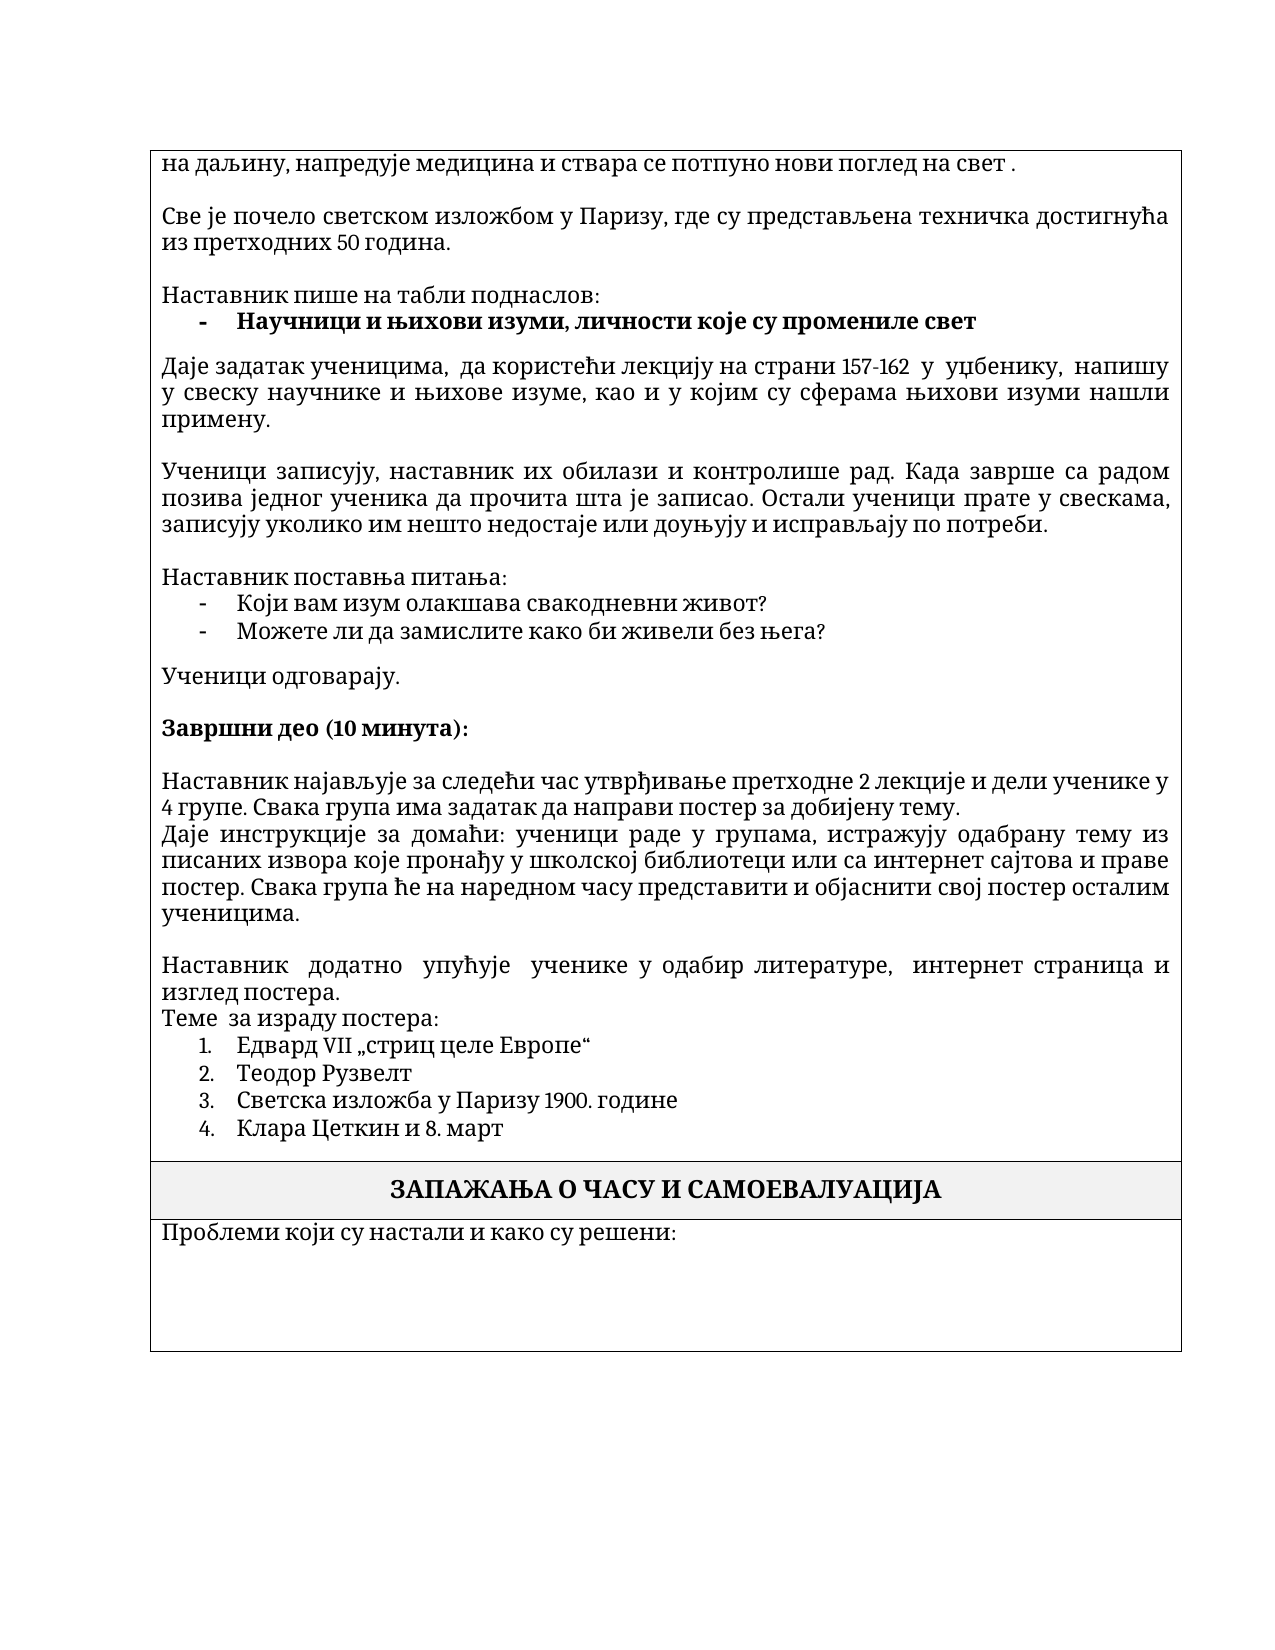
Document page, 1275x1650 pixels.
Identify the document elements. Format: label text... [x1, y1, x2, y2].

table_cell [151, 151, 1181, 1161]
table_cell Проблеми који су настали и како су решени: [151, 1220, 1181, 1351]
table_cell ЗАПАЖАЊА О ЧАСУ И САМОЕВАЛУАЦИЈА [151, 1162, 1181, 1219]
